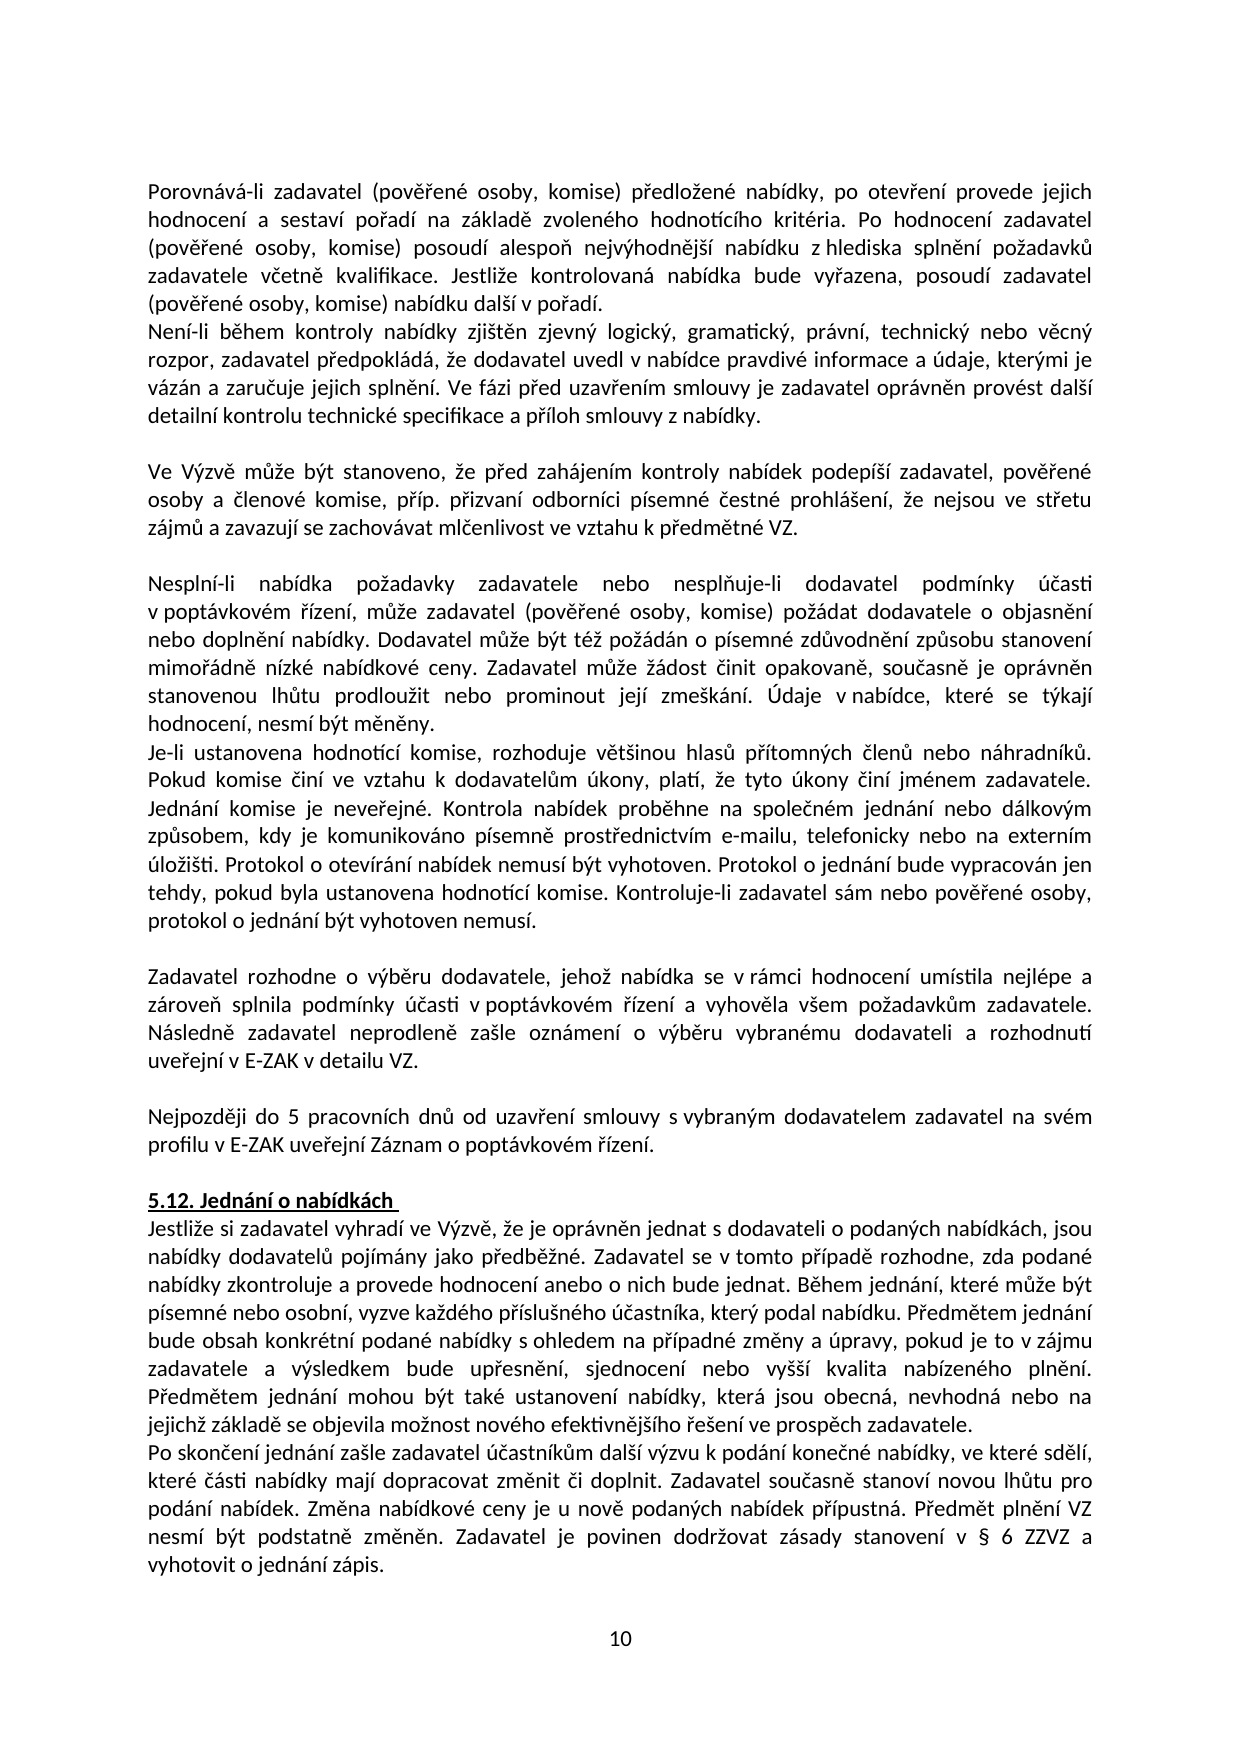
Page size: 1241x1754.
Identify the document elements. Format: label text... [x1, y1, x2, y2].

text Jestliže si zadavatel vyhradí ve Výzvě, že je oprávněn jednat s dodavateli o podaných nabídkách, jsou nabídky dodavatelů pojímány jako předběžné. Zadavatel se v tomto případě rozhodne, zda podané nabídky zkontroluje a provede hodnocení anebo o nich bude jednat. Během jednání, které může být písemné nebo osobní, vyzve každého příslušného účastníka, který podal nabídku. Předmětem jednání bude obsah konkrétní podané nabídky s ohledem na případné změny a úpravy, pokud je to v zájmu zadavatele a výsledkem bude upřesnění, sjednocení nebo vyšší kvalita nabízeného plnění. Předmětem jednání mohou být také ustanovení nabídky, která jsou obecná, nevhodná nebo na jejichž základě se objevila možnost nového efektivnějšího řešení ve prospěch zadavatele. [148, 1214, 1092, 1438]
text Není-li během kontroly nabídky zjištěn zjevný logický, gramatický, právní, technický nebo věcný rozpor, zadavatel předpokládá, že dodavatel uvedl v nabídce pravdivé informace a údaje, kterými je vázán a zaručuje jejich splnění. Ve fázi před uzavřením smlouvy je zadavatel oprávněn provést další detailní kontrolu technické specifikace a příloh smlouvy z nabídky. [148, 317, 1092, 429]
text Po skončení jednání zašle zadavatel účastníkům další výzvu k podání konečné nabídky, ve které sdělí, které části nabídky mají dopracovat změnit či doplnit. Zadavatel současně stanoví novou lhůtu pro podání nabídek. Změna nabídkové ceny je u nově podaných nabídek přípustná. Předmět plnění VZ nesmí být podstatně změněn. Zadavatel je povinen dodržovat zásady stanovení v § 6 ZZVZ a vyhotovit o jednání zápis. [148, 1438, 1092, 1578]
text Nesplní-li nabídka požadavky zadavatele nebo nesplňuje-li dodavatel podmínky účasti v poptávkovém řízení, může zadavatel (pověřené osoby, komise) požádat dodavatele o objasnění nebo doplnění nabídky. Dodavatel může být též požádán o písemné zdůvodnění způsobu stanovení mimořádně nízké nabídkové ceny. Zadavatel může žádost činit opakovaně, současně je oprávněn stanovenou lhůtu prodloužit nebo prominout její zmeškání. Údaje v nabídce, které se týkají hodnocení, nesmí být měněny. [148, 569, 1092, 738]
text Porovnává-li zadavatel (pověřené osoby, komise) předložené nabídky, po otevření provede jejich hodnocení a sestaví pořadí na základě zvoleného hodnotícího kritéria. Po hodnocení zadavatel (pověřené osoby, komise) posoudí alespoň nejvýhodnější nabídku z hlediska splnění požadavků zadavatele včetně kvalifikace. Jestliže kontrolovaná nabídka bude vyřazena, posoudí zadavatel (pověřené osoby, komise) nabídku další v pořadí. [148, 177, 1092, 317]
text Zadavatel rozhodne o výběru dodavatele, jehož nabídka se v rámci hodnocení umístila nejlépe a zároveň splnila podmínky účasti v poptávkovém řízení a vyhověla všem požadavkům zadavatele. Následně zadavatel neprodleně zašle oznámení o výběru vybranému dodavateli a rozhodnutí uveřejní v E-ZAK v detailu VZ. [148, 962, 1092, 1074]
text 5.12. Jednání o nabídkách [148, 1186, 1092, 1214]
text Je-li ustanovena hodnotící komise, rozhoduje většinou hlasů přítomných členů nebo náhradníků. Pokud komise činí ve vztahu k dodavatelům úkony, platí, že tyto úkony činí jménem zadavatele. Jednání komise je neveřejné. Kontrola nabídek proběhne na společném jednání nebo dálkovým způsobem, kdy je komunikováno písemně prostřednictvím e-mailu, telefonicky nebo na externím úložišti. Protokol o otevírání nabídek nemusí být vyhotoven. Protokol o jednání bude vypracován jen tehdy, pokud byla ustanovena hodnotící komise. Kontroluje-li zadavatel sám nebo pověřené osoby, protokol o jednání být vyhotoven nemusí. [148, 738, 1092, 934]
text Ve Výzvě může být stanoveno, že před zahájením kontroly nabídek podepíší zadavatel, pověřené osoby a členové komise, příp. přizvaní odborníci písemné čestné prohlášení, že nejsou ve střetu zájmů a zavazují se zachovávat mlčenlivost ve vztahu k předmětné VZ. [148, 457, 1092, 541]
text Nejpozději do 5 pracovních dnů od uzavření smlouvy s vybraným dodavatelem zadavatel na svém profilu v E-ZAK uveřejní Záznam o poptávkovém řízení. [148, 1102, 1092, 1158]
